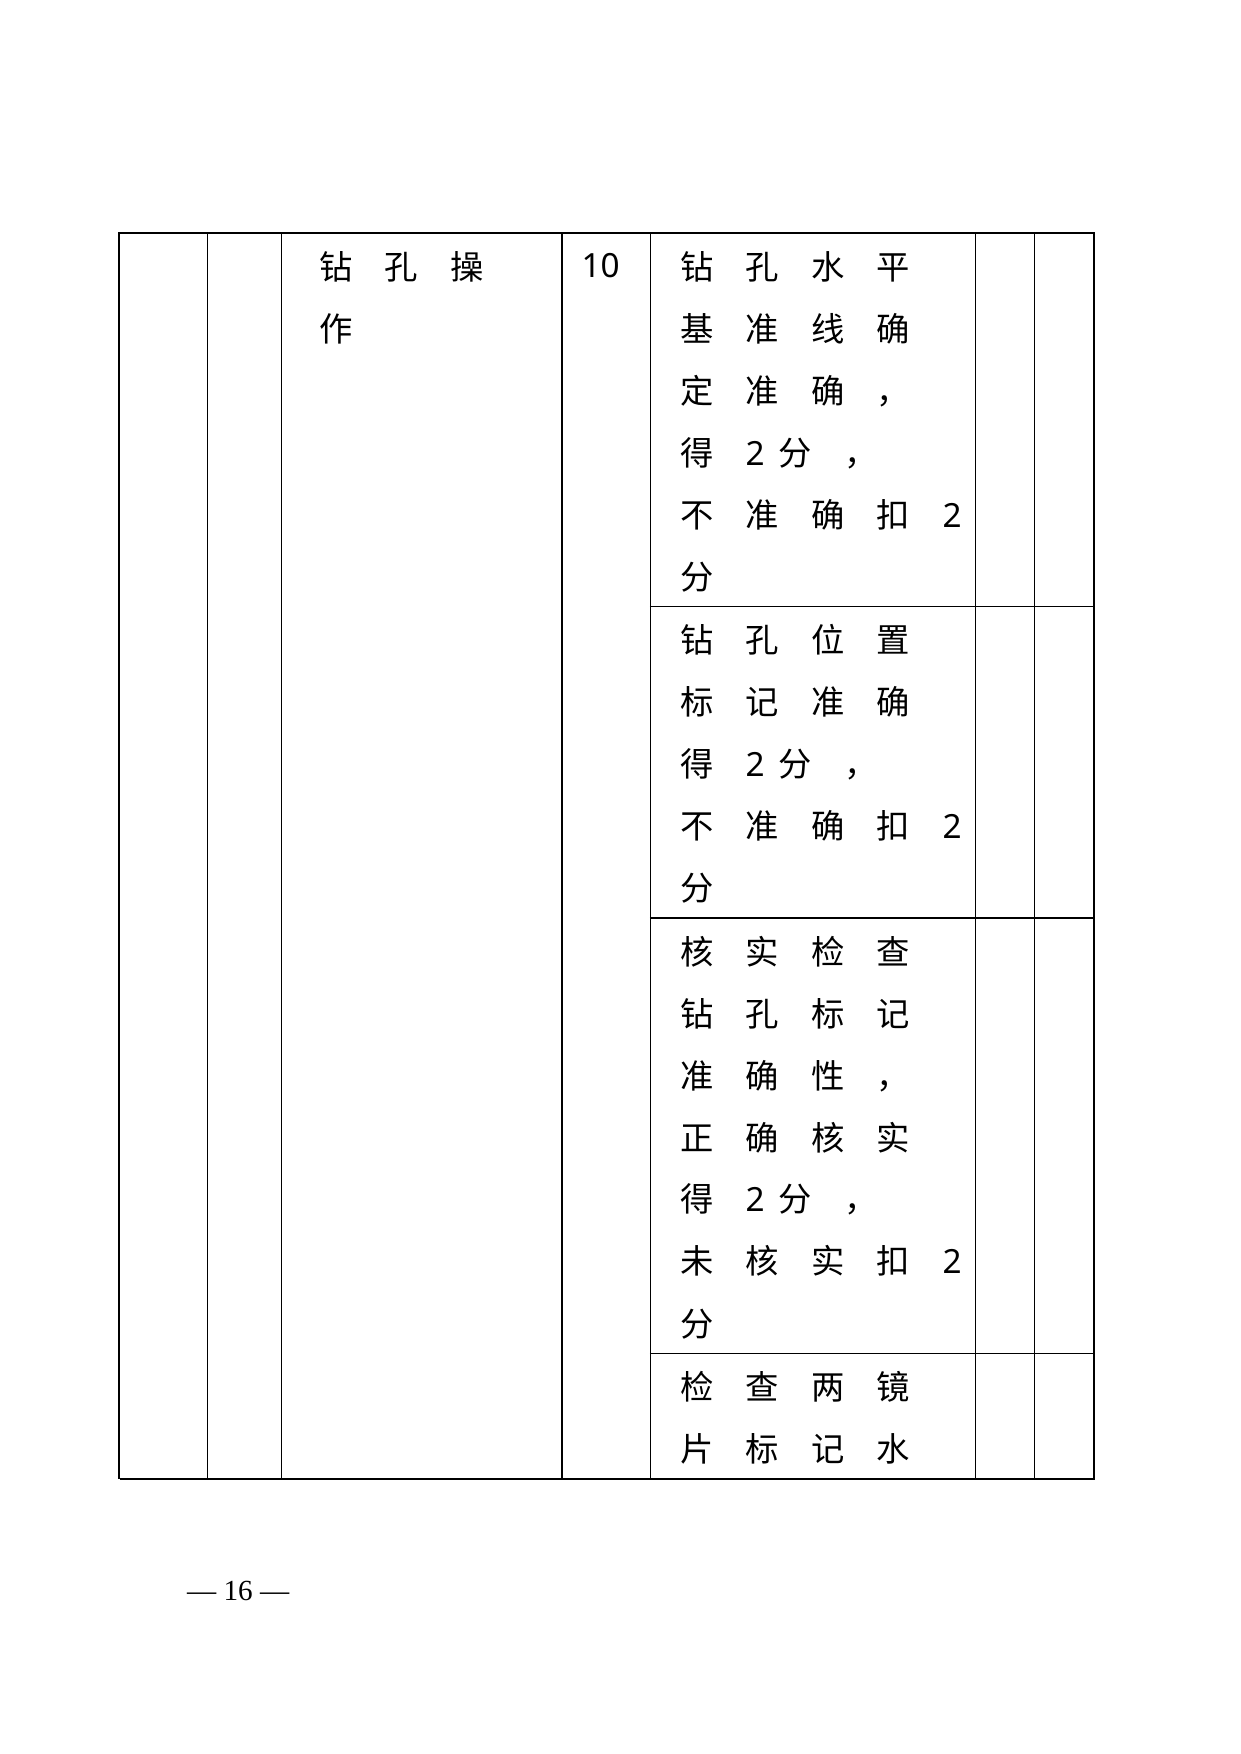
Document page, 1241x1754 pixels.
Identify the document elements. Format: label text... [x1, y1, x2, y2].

table_cell [976, 919, 1034, 1352]
table_cell [976, 1354, 1034, 1478]
table_cell 钻孔操作 [282, 234, 561, 1478]
table_cell 10 [563, 234, 650, 1478]
table_cell 钻孔位置标记准确得2分，不准确扣2分 [651, 607, 975, 917]
table_cell 核实检查钻孔标记准确性，正确核实得2分，未核实扣2分 [651, 919, 975, 1352]
table_cell [1035, 234, 1093, 606]
table_cell 钻孔水平基准线确定准确，得2分，不准确扣2分 [651, 234, 975, 606]
table_cell [976, 607, 1034, 917]
table_cell [976, 234, 1034, 606]
table_cell [1035, 1354, 1093, 1478]
table_cell [1035, 919, 1093, 1352]
table_cell [1035, 607, 1093, 917]
table_cell 检查两镜片标记水平基准线是否平行对称，准确检查得2分，未检查扣2分 [651, 1354, 975, 1478]
